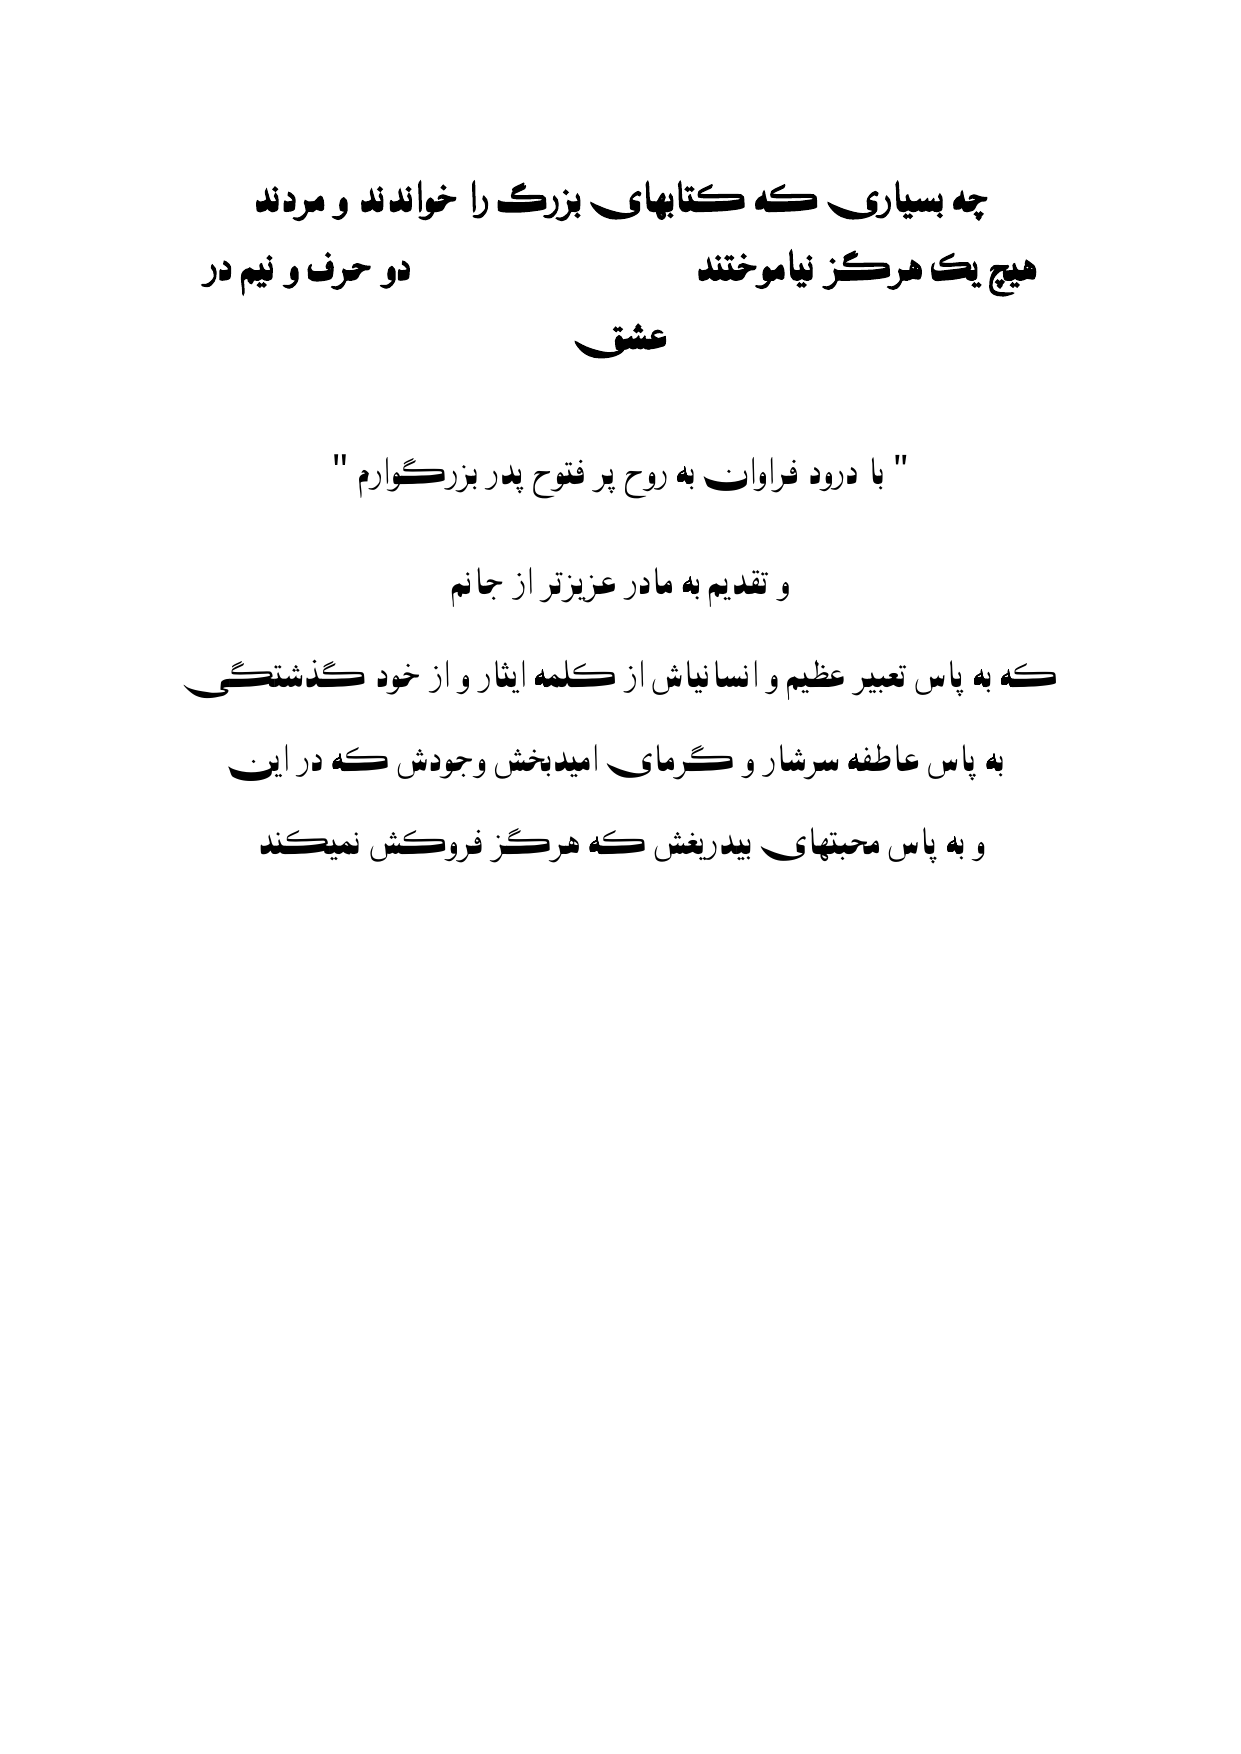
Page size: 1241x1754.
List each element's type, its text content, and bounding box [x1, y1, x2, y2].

text و تقدیم به مادر عزیزتر از جانم [177, 563, 1063, 605]
text که به پاس تعبیر عظیم و انسانیاش از کلمه ایثار و از خود گذشتگی به پاس عاطفه سرشار و گرمای امیدبخش وجودش که در این و به پاس محبتهای بیدریغش که هرگز فروکش نمیکند [177, 657, 1063, 919]
text " با درود فراوان به روح پر فتوح پدر بزرگوارم " [177, 445, 1063, 499]
text چه بسیاری که کتابهای بزرگ را خواندند و مردند هیچ یک هرگز نیاموختند دو حرف و نیم در عشق [177, 177, 1063, 361]
